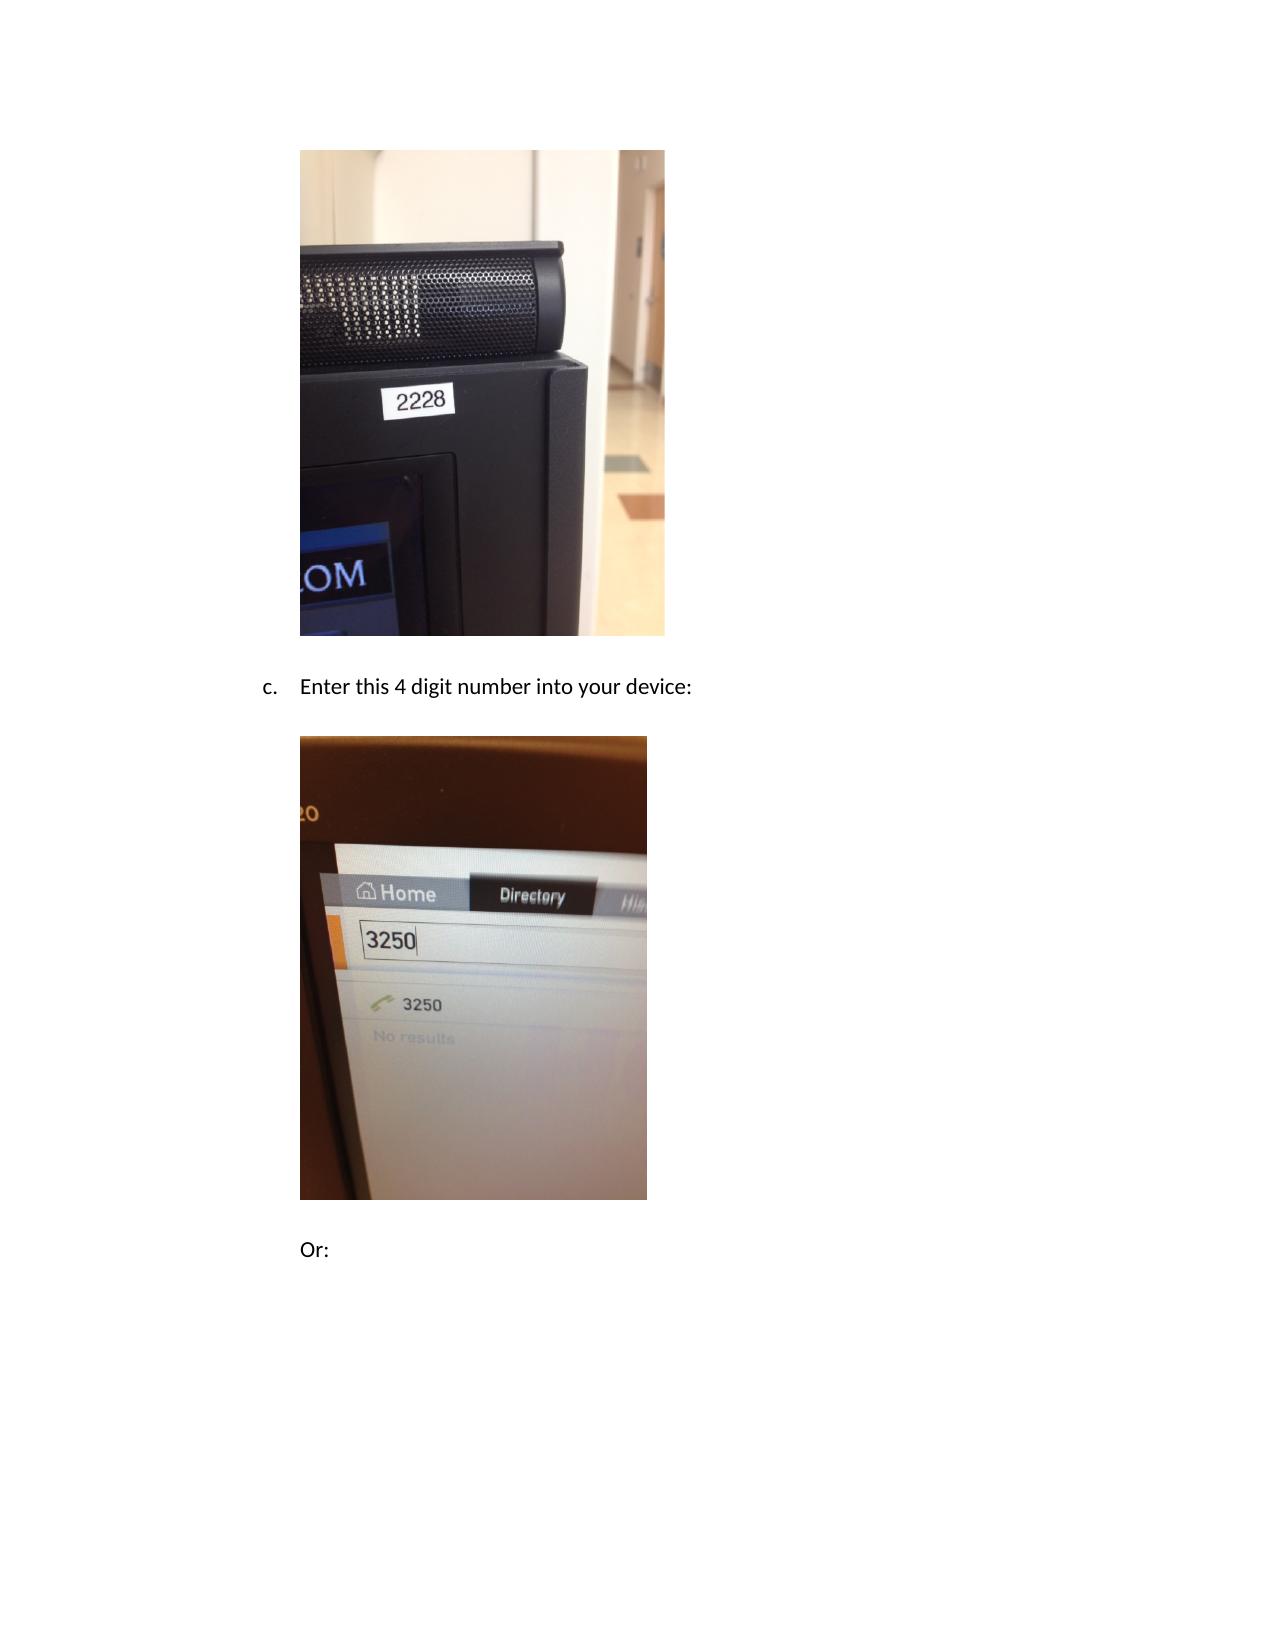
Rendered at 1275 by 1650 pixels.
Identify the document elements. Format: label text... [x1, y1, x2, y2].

picture [300, 736, 647, 1200]
picture [300, 150, 665, 636]
list Enter this 4 digit number into your device: [262, 672, 1125, 700]
list Or: [300, 1236, 1125, 1263]
